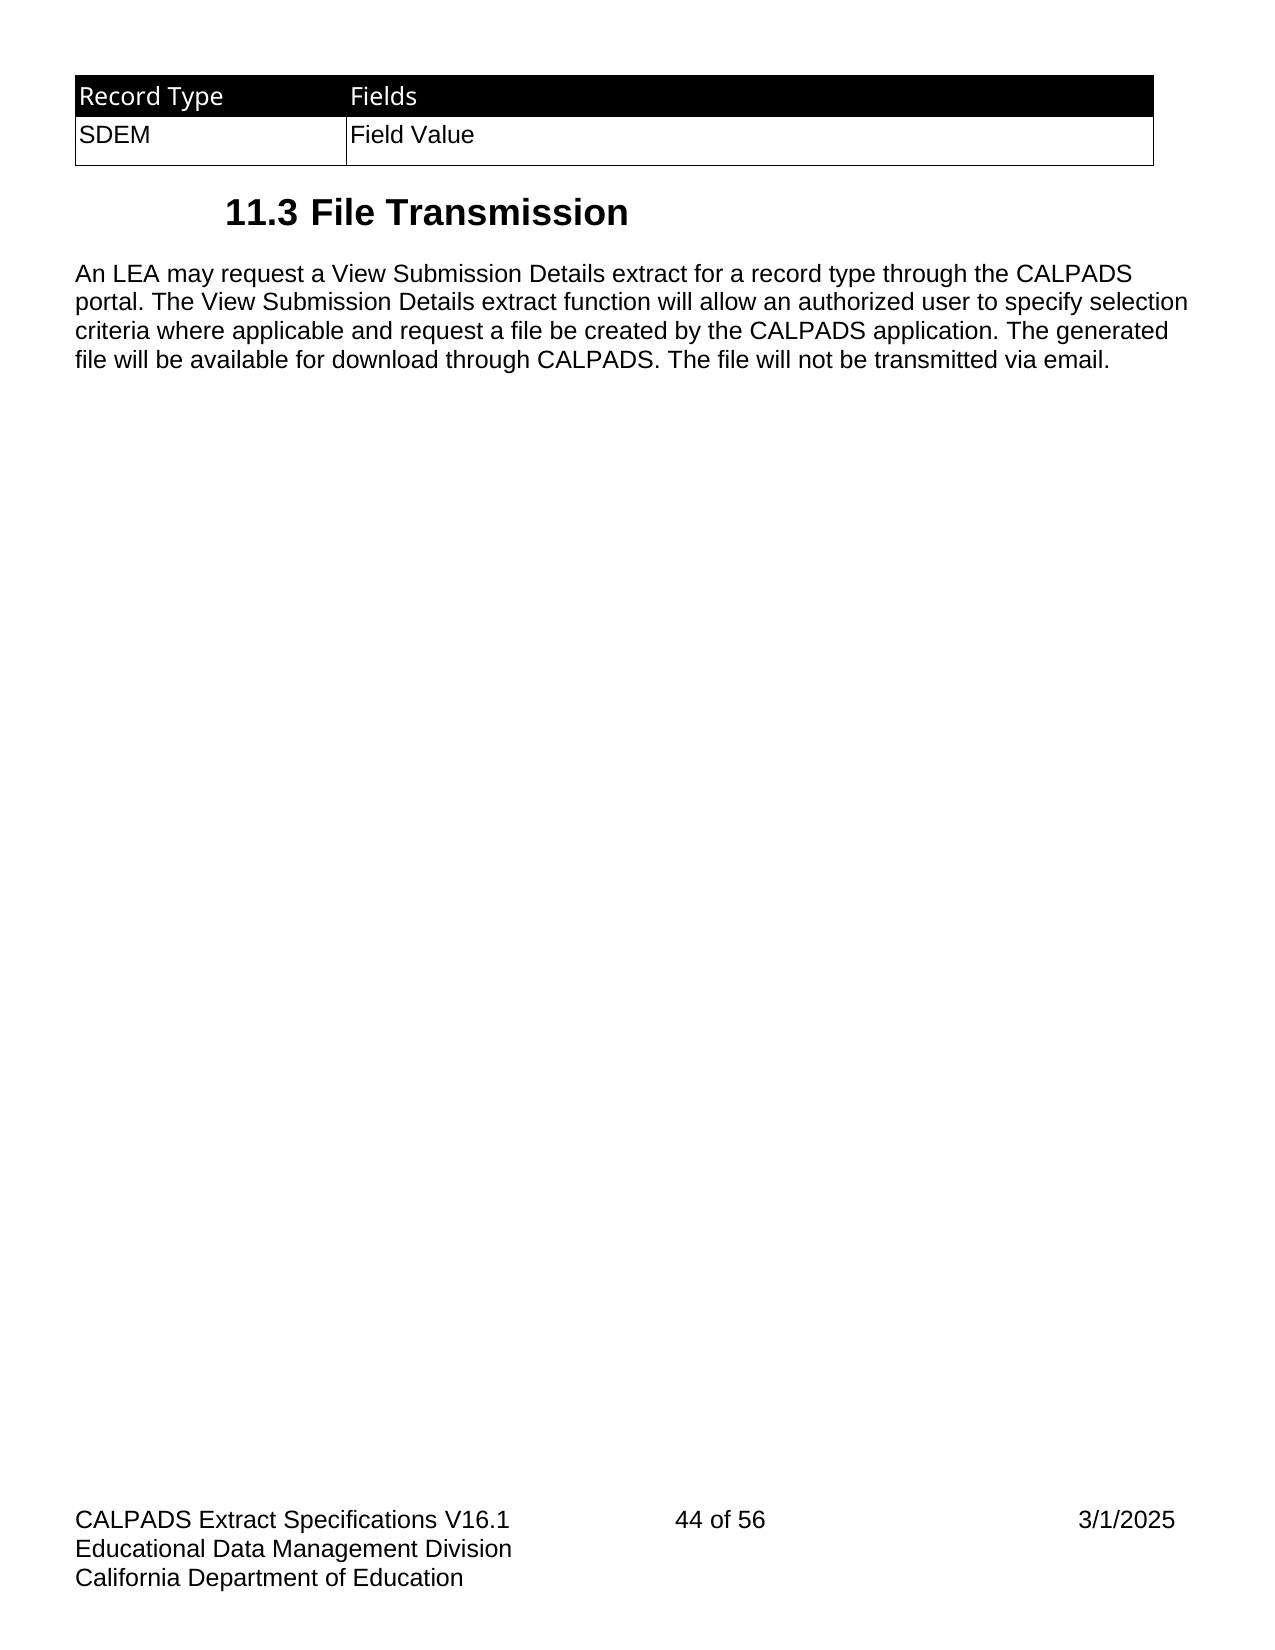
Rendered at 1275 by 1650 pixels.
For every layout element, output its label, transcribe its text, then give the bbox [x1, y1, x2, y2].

table_cell SDEM [76, 117, 346, 164]
table_cell Field Value [347, 117, 1153, 164]
subtitle File Transmission [225, 191, 1200, 234]
table_header Record Type [76, 76, 346, 116]
text An LEA may request a View Submission Details extract for a record type through the CALPADS portal. The View Submission Details extract function will allow an authorized user to specify selection criteria where applicable and request a file be created by the CALPADS application. The generated file will be available for download through CALPADS. The file will not be transmitted via email. [75, 259, 1200, 374]
table_header Fields [347, 76, 1153, 116]
